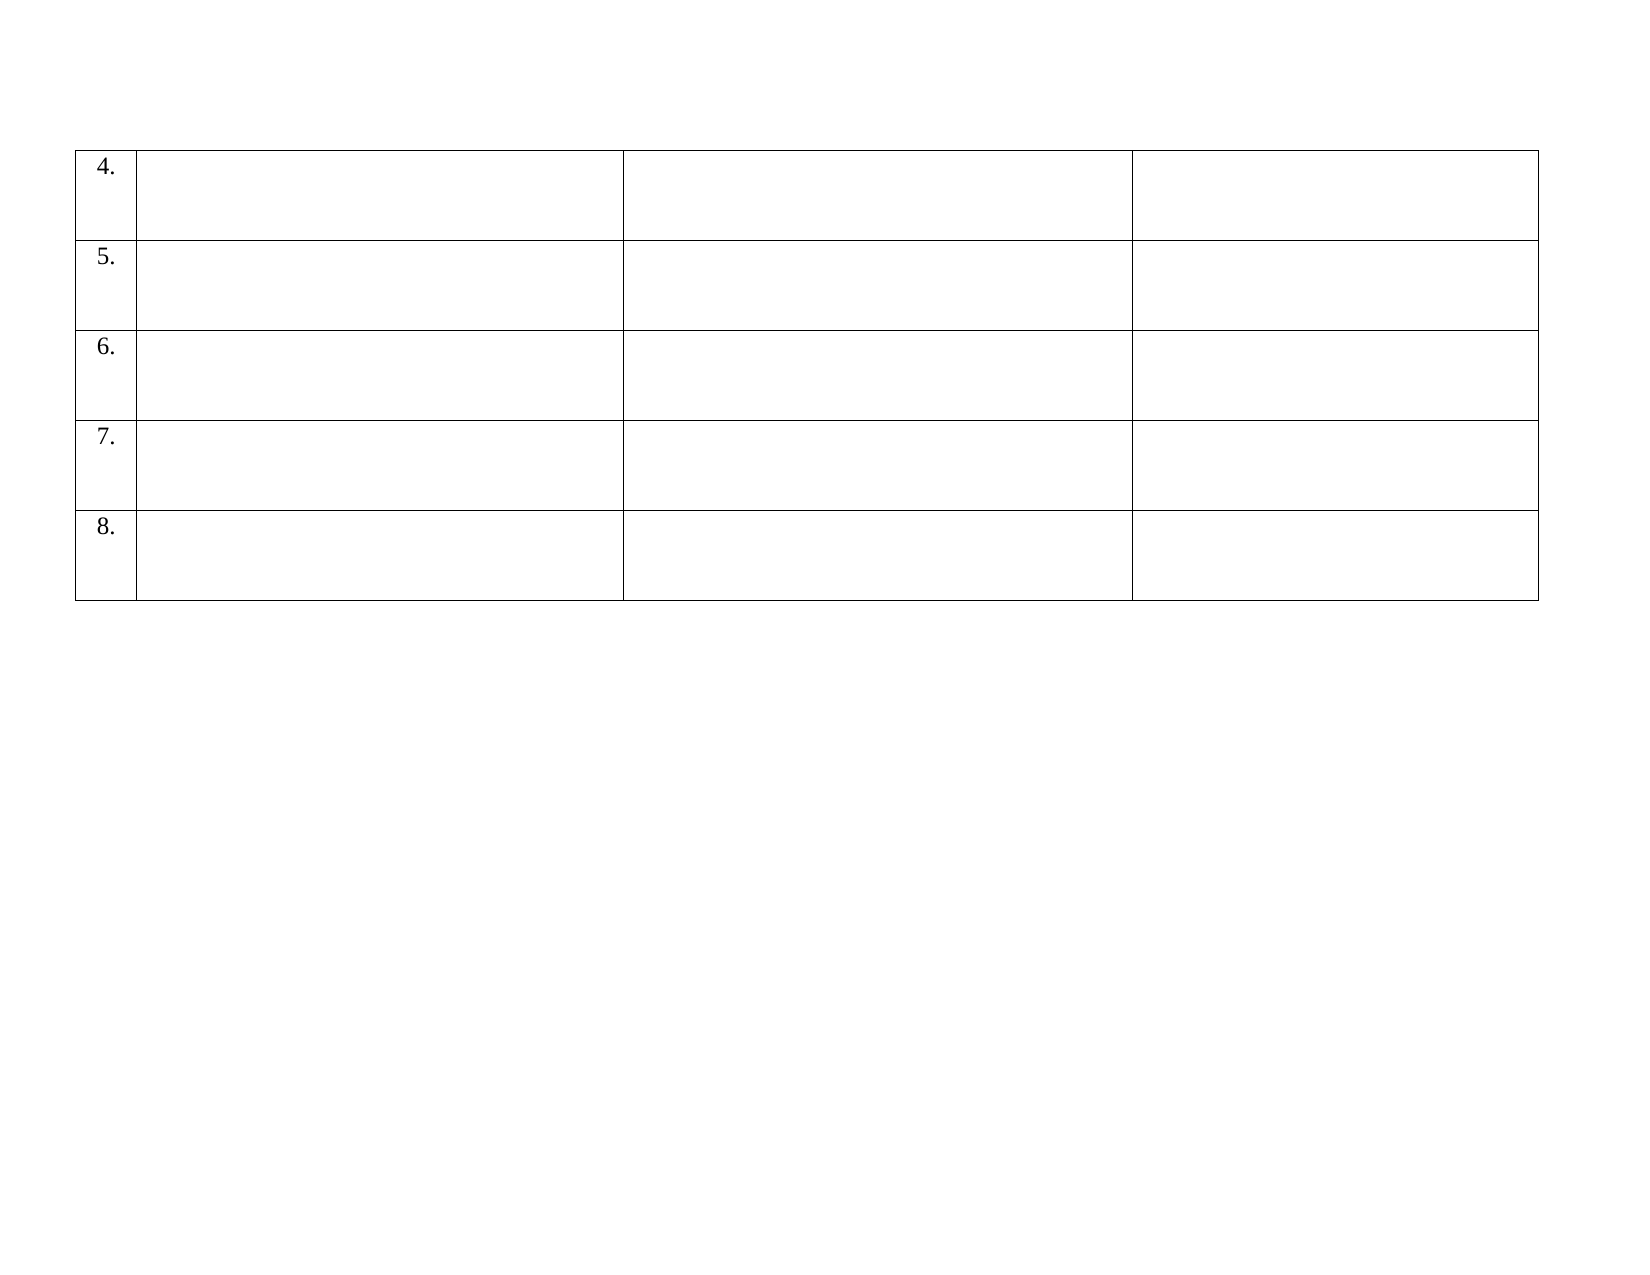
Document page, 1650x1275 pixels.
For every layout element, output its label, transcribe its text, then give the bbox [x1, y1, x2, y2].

table_cell 5. [76, 241, 136, 330]
table_cell 8. [76, 511, 136, 600]
table_cell 6. [76, 331, 136, 420]
table_cell [624, 331, 1132, 420]
table_cell [137, 151, 623, 240]
table_cell [1133, 241, 1538, 330]
table_cell [137, 511, 623, 600]
table_cell 7. [76, 421, 136, 510]
table_cell [137, 421, 623, 510]
table_cell [1133, 421, 1538, 510]
table_cell 4. [76, 151, 136, 240]
table_cell [1133, 511, 1538, 600]
table_cell [624, 421, 1132, 510]
table_cell [624, 511, 1132, 600]
table_cell [137, 241, 623, 330]
table_cell [137, 331, 623, 420]
table_cell [624, 241, 1132, 330]
table_cell [1133, 331, 1538, 420]
table_cell [624, 151, 1132, 240]
table_cell [1133, 151, 1538, 240]
